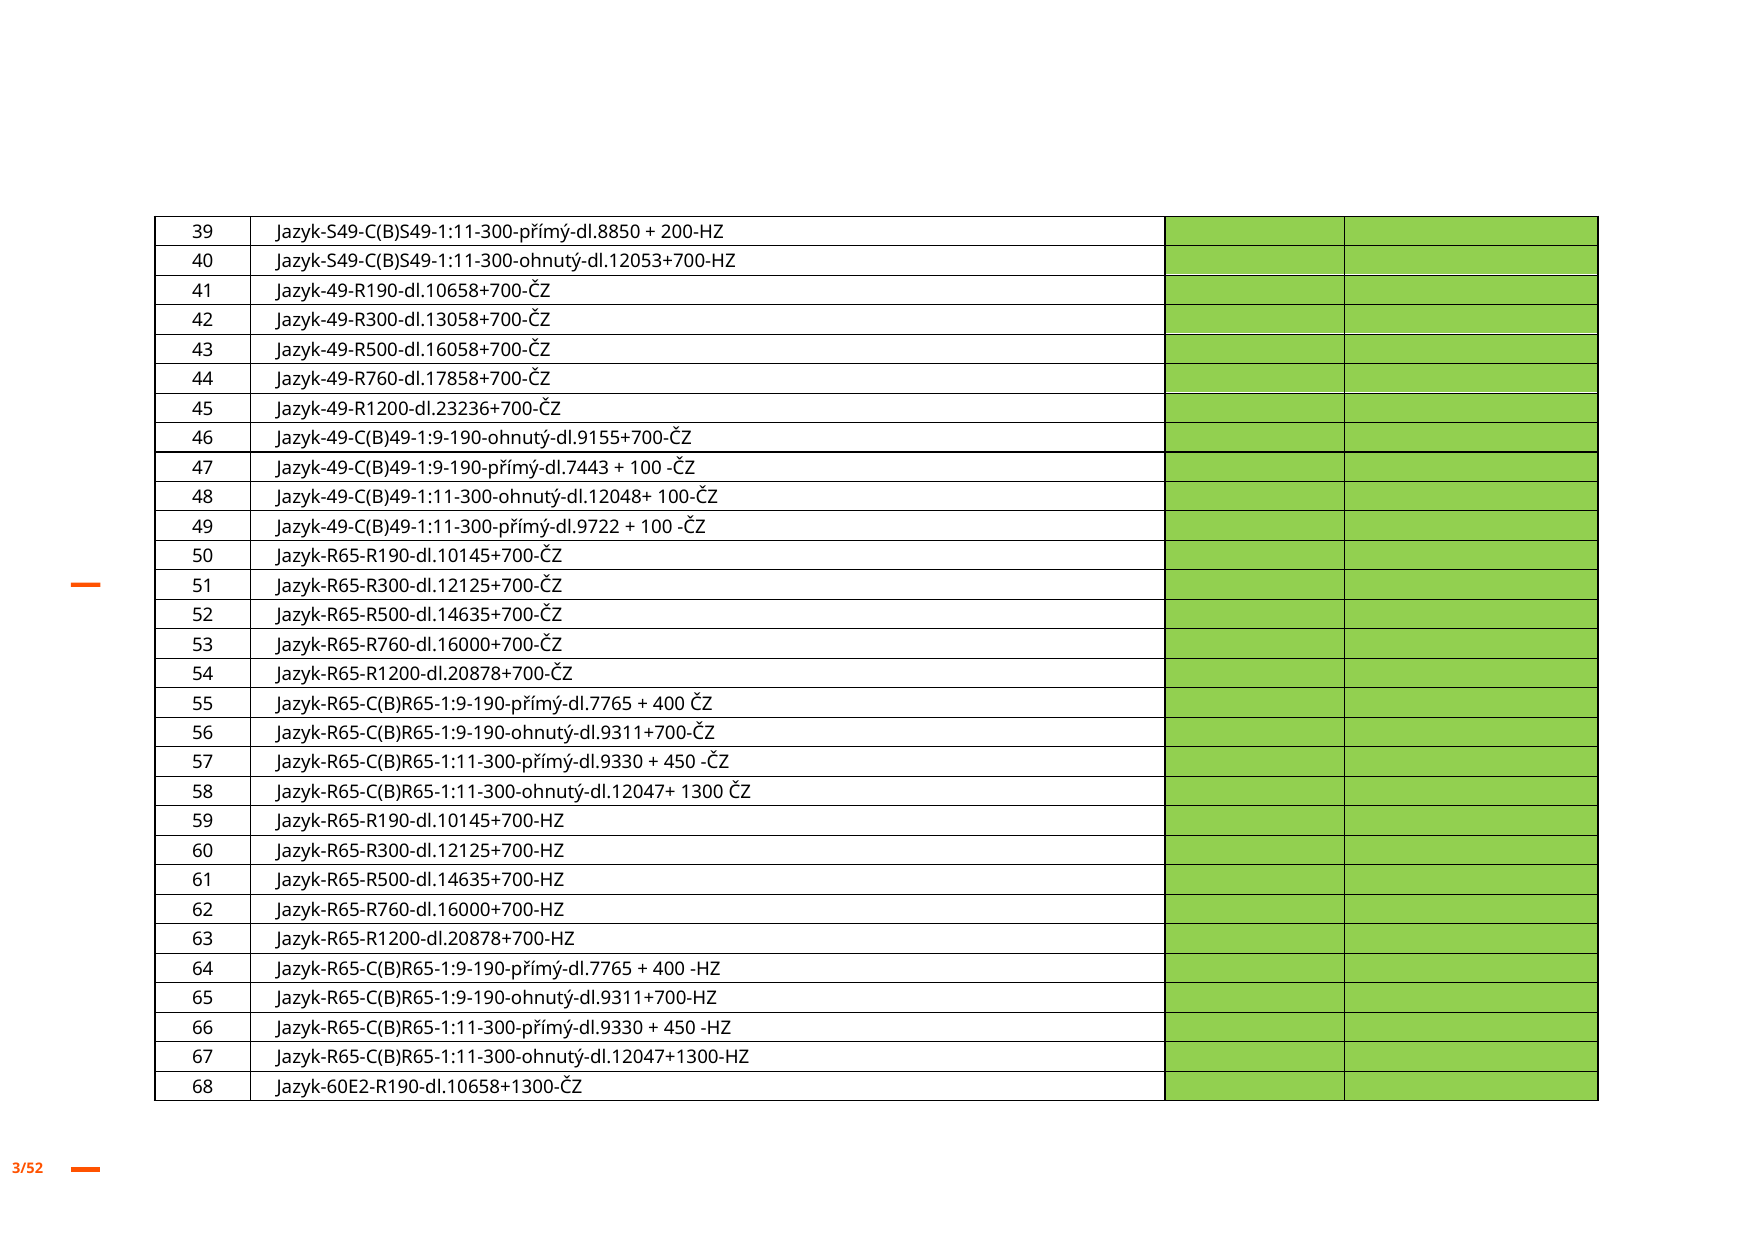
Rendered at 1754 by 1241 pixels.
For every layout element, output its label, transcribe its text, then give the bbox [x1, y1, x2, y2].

table_cell [1345, 1042, 1597, 1071]
table_cell [1166, 482, 1344, 510]
table_cell [1166, 217, 1344, 245]
table_cell 64 [156, 954, 250, 982]
table_cell Jazyk-R65-R190-dl.10145+700-ČZ [251, 541, 1164, 569]
table_cell Jazyk-R65-C(B)R65-1:9-190-ohnutý-dl.9311+700-HZ [251, 983, 1164, 1012]
table_cell 42 [156, 305, 250, 333]
table_cell 59 [156, 806, 250, 835]
table_cell [1345, 276, 1597, 304]
table_cell [1345, 364, 1597, 392]
table_cell [1345, 806, 1597, 835]
table_cell Jazyk-R65-C(B)R65-1:11-300-přímý-dl.9330 + 450 -ČZ [251, 747, 1164, 776]
table_cell Jazyk-49-R190-dl.10658+700-ČZ [251, 276, 1164, 304]
table_cell [1345, 511, 1597, 540]
table_cell [1345, 747, 1597, 776]
table_cell [1345, 305, 1597, 333]
table_cell [1345, 541, 1597, 569]
table_cell [1345, 983, 1597, 1012]
table_cell [1345, 246, 1597, 274]
table_cell Jazyk-R65-R190-dl.10145+700-HZ [251, 806, 1164, 835]
table_cell [1166, 865, 1344, 894]
table_cell [1166, 806, 1344, 835]
table_cell [1345, 217, 1597, 245]
table_cell [1166, 924, 1344, 953]
table_cell Jazyk-S49-C(B)S49-1:11-300-přímý-dl.8850 + 200-HZ [251, 217, 1164, 245]
table_cell [1345, 629, 1597, 658]
table_cell [1166, 394, 1344, 422]
table_cell Jazyk-R65-R760-dl.16000+700-HZ [251, 895, 1164, 923]
table_cell Jazyk-49-C(B)49-1:11-300-ohnutý-dl.12048+ 100-ČZ [251, 482, 1164, 510]
table_cell Jazyk-R65-R500-dl.14635+700-HZ [251, 865, 1164, 894]
table_cell 45 [156, 394, 250, 422]
table_cell 58 [156, 777, 250, 805]
table_cell 50 [156, 541, 250, 569]
table_cell 53 [156, 629, 250, 658]
table_cell Jazyk-49-R500-dl.16058+700-ČZ [251, 335, 1164, 363]
table_cell [1166, 836, 1344, 864]
table_cell [1345, 924, 1597, 953]
table_cell 57 [156, 747, 250, 776]
table_cell Jazyk-R65-C(B)R65-1:9-190-přímý-dl.7765 + 400 ČZ [251, 688, 1164, 717]
table_cell 44 [156, 364, 250, 392]
table_cell Jazyk-S49-C(B)S49-1:11-300-ohnutý-dl.12053+700-HZ [251, 246, 1164, 274]
table_cell 66 [156, 1013, 250, 1041]
table_cell [1166, 541, 1344, 569]
table_cell Jazyk-49-R760-dl.17858+700-ČZ [251, 364, 1164, 392]
table_cell [1166, 364, 1344, 392]
table_cell 49 [156, 511, 250, 540]
table_cell Jazyk-R65-R500-dl.14635+700-ČZ [251, 600, 1164, 628]
table_cell [1345, 895, 1597, 923]
table_cell [1345, 482, 1597, 510]
table_cell 39 [156, 217, 250, 245]
table_cell 62 [156, 895, 250, 923]
table_cell [1345, 836, 1597, 864]
table_cell 47 [156, 453, 250, 481]
table_cell [1166, 1072, 1344, 1100]
table_cell [1345, 423, 1597, 451]
table_cell Jazyk-R65-C(B)R65-1:9-190-ohnutý-dl.9311+700-ČZ [251, 718, 1164, 746]
table_cell 40 [156, 246, 250, 274]
table_cell [1345, 718, 1597, 746]
table_cell [1166, 335, 1344, 363]
table_cell [1345, 335, 1597, 363]
table_cell [1166, 453, 1344, 481]
table_cell [1166, 423, 1344, 451]
table_cell [1166, 659, 1344, 687]
table_cell [1166, 246, 1344, 274]
table_cell [1345, 865, 1597, 894]
table_cell [1345, 1072, 1597, 1100]
table_cell Jazyk-R65-R760-dl.16000+700-ČZ [251, 629, 1164, 658]
table_cell Jazyk-49-C(B)49-1:11-300-přímý-dl.9722 + 100 -ČZ [251, 511, 1164, 540]
table_cell [1345, 394, 1597, 422]
table_cell [1166, 777, 1344, 805]
table_cell [1166, 747, 1344, 776]
table_cell 46 [156, 423, 250, 451]
table_cell 68 [156, 1072, 250, 1100]
table_cell Jazyk-49-R1200-dl.23236+700-ČZ [251, 394, 1164, 422]
table_cell [1345, 688, 1597, 717]
table_cell [1345, 570, 1597, 599]
table_cell Jazyk-49-R300-dl.13058+700-ČZ [251, 305, 1164, 333]
table_cell 55 [156, 688, 250, 717]
table_cell [1345, 1013, 1597, 1041]
table_cell [1166, 629, 1344, 658]
table_cell Jazyk-49-C(B)49-1:9-190-přímý-dl.7443 + 100 -ČZ [251, 453, 1164, 481]
table_cell Jazyk-R65-C(B)R65-1:9-190-přímý-dl.7765 + 400 -HZ [251, 954, 1164, 982]
table_cell 48 [156, 482, 250, 510]
table_cell Jazyk-R65-R300-dl.12125+700-HZ [251, 836, 1164, 864]
table_cell 61 [156, 865, 250, 894]
table_cell 63 [156, 924, 250, 953]
table_cell [1166, 305, 1344, 333]
table_cell [1166, 570, 1344, 599]
table_cell [1166, 954, 1344, 982]
table_cell [1345, 453, 1597, 481]
table_cell [1166, 600, 1344, 628]
table_cell [1166, 1013, 1344, 1041]
table_cell 65 [156, 983, 250, 1012]
table_cell 43 [156, 335, 250, 363]
table_cell [1166, 511, 1344, 540]
table_cell Jazyk-R65-R300-dl.12125+700-ČZ [251, 570, 1164, 599]
table_cell [1345, 777, 1597, 805]
table_cell 60 [156, 836, 250, 864]
table_cell [1166, 983, 1344, 1012]
table_cell 67 [156, 1042, 250, 1071]
table_cell Jazyk-R65-C(B)R65-1:11-300-ohnutý-dl.12047+1300-HZ [251, 1042, 1164, 1071]
table_cell Jazyk-R65-R1200-dl.20878+700-ČZ [251, 659, 1164, 687]
table_cell [1345, 659, 1597, 687]
table_cell Jazyk-R65-C(B)R65-1:11-300-přímý-dl.9330 + 450 -HZ [251, 1013, 1164, 1041]
table_cell [1166, 895, 1344, 923]
table_cell 51 [156, 570, 250, 599]
table_cell [1345, 600, 1597, 628]
table_cell 52 [156, 600, 250, 628]
table_cell Jazyk-R65-R1200-dl.20878+700-HZ [251, 924, 1164, 953]
table_cell [1166, 276, 1344, 304]
table_cell [1345, 954, 1597, 982]
table_cell 41 [156, 276, 250, 304]
table_cell [1166, 1042, 1344, 1071]
table_cell 54 [156, 659, 250, 687]
table_cell [1166, 688, 1344, 717]
table_cell Jazyk-60E2-R190-dl.10658+1300-ČZ [251, 1072, 1164, 1100]
table_cell 56 [156, 718, 250, 746]
table_cell Jazyk-R65-C(B)R65-1:11-300-ohnutý-dl.12047+ 1300 ČZ [251, 777, 1164, 805]
table_cell Jazyk-49-C(B)49-1:9-190-ohnutý-dl.9155+700-ČZ [251, 423, 1164, 451]
table_cell [1166, 718, 1344, 746]
